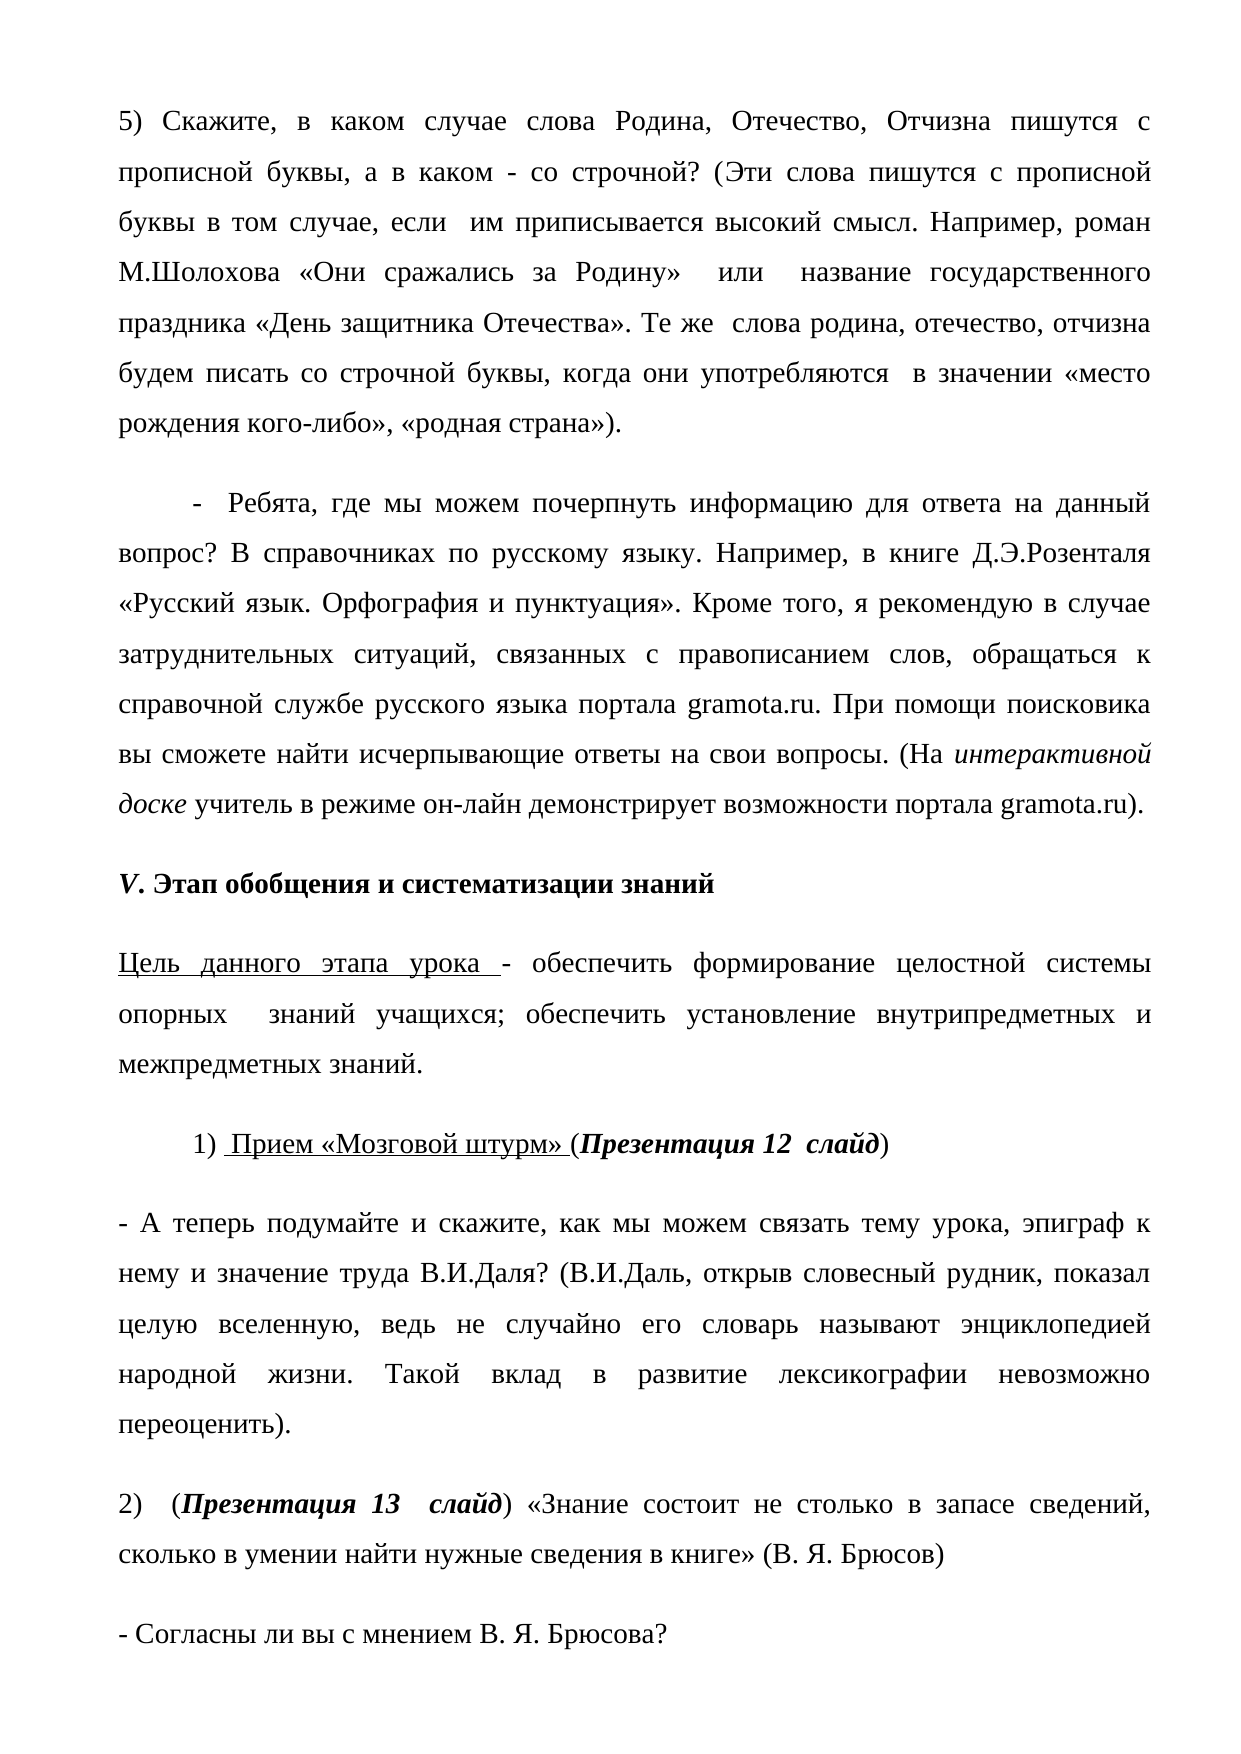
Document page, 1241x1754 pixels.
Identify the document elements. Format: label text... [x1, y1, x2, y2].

text 5) Скажите, в каком случае слова Родина, Отечество, Отчизна пишутся с прописной буквы, а в каком - со строчной? (Эти слова пишутся с прописной буквы в том случае, если им приписывается высокий смысл. Например, роман М.Шолохова «Они сражались за Родину» или название государственного праздника «День защитника Отечества». Те же слова родина, отечество, отчизна будем писать со строчной буквы, когда они употребляются в значении «место рождения кого-либо», «родная страна»). [118, 103, 1152, 439]
text V. Этап обобщения и систематизации знаний [118, 866, 1152, 900]
text - Ребята, где мы можем почерпнуть информацию для ответа на данный вопрос? В справочниках по русскому языку. Например, в книге Д.Э.Розенталя «Русский язык. Орфография и пунктуация». Кроме того, я рекомендую в случае затруднительных ситуаций, связанных с правописанием слов, обращаться к справочной службе русского языка портала gramota.ru. При помощи поисковика вы сможете найти исчерпывающие ответы на свои вопросы. (На интерактивной доске учитель в режиме он-лайн демонстрирует возможности портала gramota.ru). [118, 485, 1152, 820]
text - А теперь подумайте и скажите, как мы можем связать тему урока, эпиграф к нему и значение труда В.И.Даля? (В.И.Даль, открыв словесный рудник, показал целую вселенную, ведь не случайно его словарь называют энциклопедией народной жизни. Такой вклад в развитие лексикографии невозможно переоценить). [118, 1205, 1152, 1440]
text - Согласны ли вы с мнением В. Я. Брюсова? [118, 1616, 1152, 1649]
text Цель данного этапа урока - обеспечить формирование целостной системы опорных знаний учащихся; обеспечить установление внутрипредметных и межпредметных знаний. [118, 946, 1152, 1080]
text 1) Прием «Мозговой штурм» (Презентация 12 слайд) [118, 1126, 1152, 1159]
text 2) (Презентация 13 слайд) «Знание состоит не столько в запасе сведений, сколько в умении найти нужные сведения в книге» (В. Я. Брюсов) [118, 1486, 1152, 1570]
